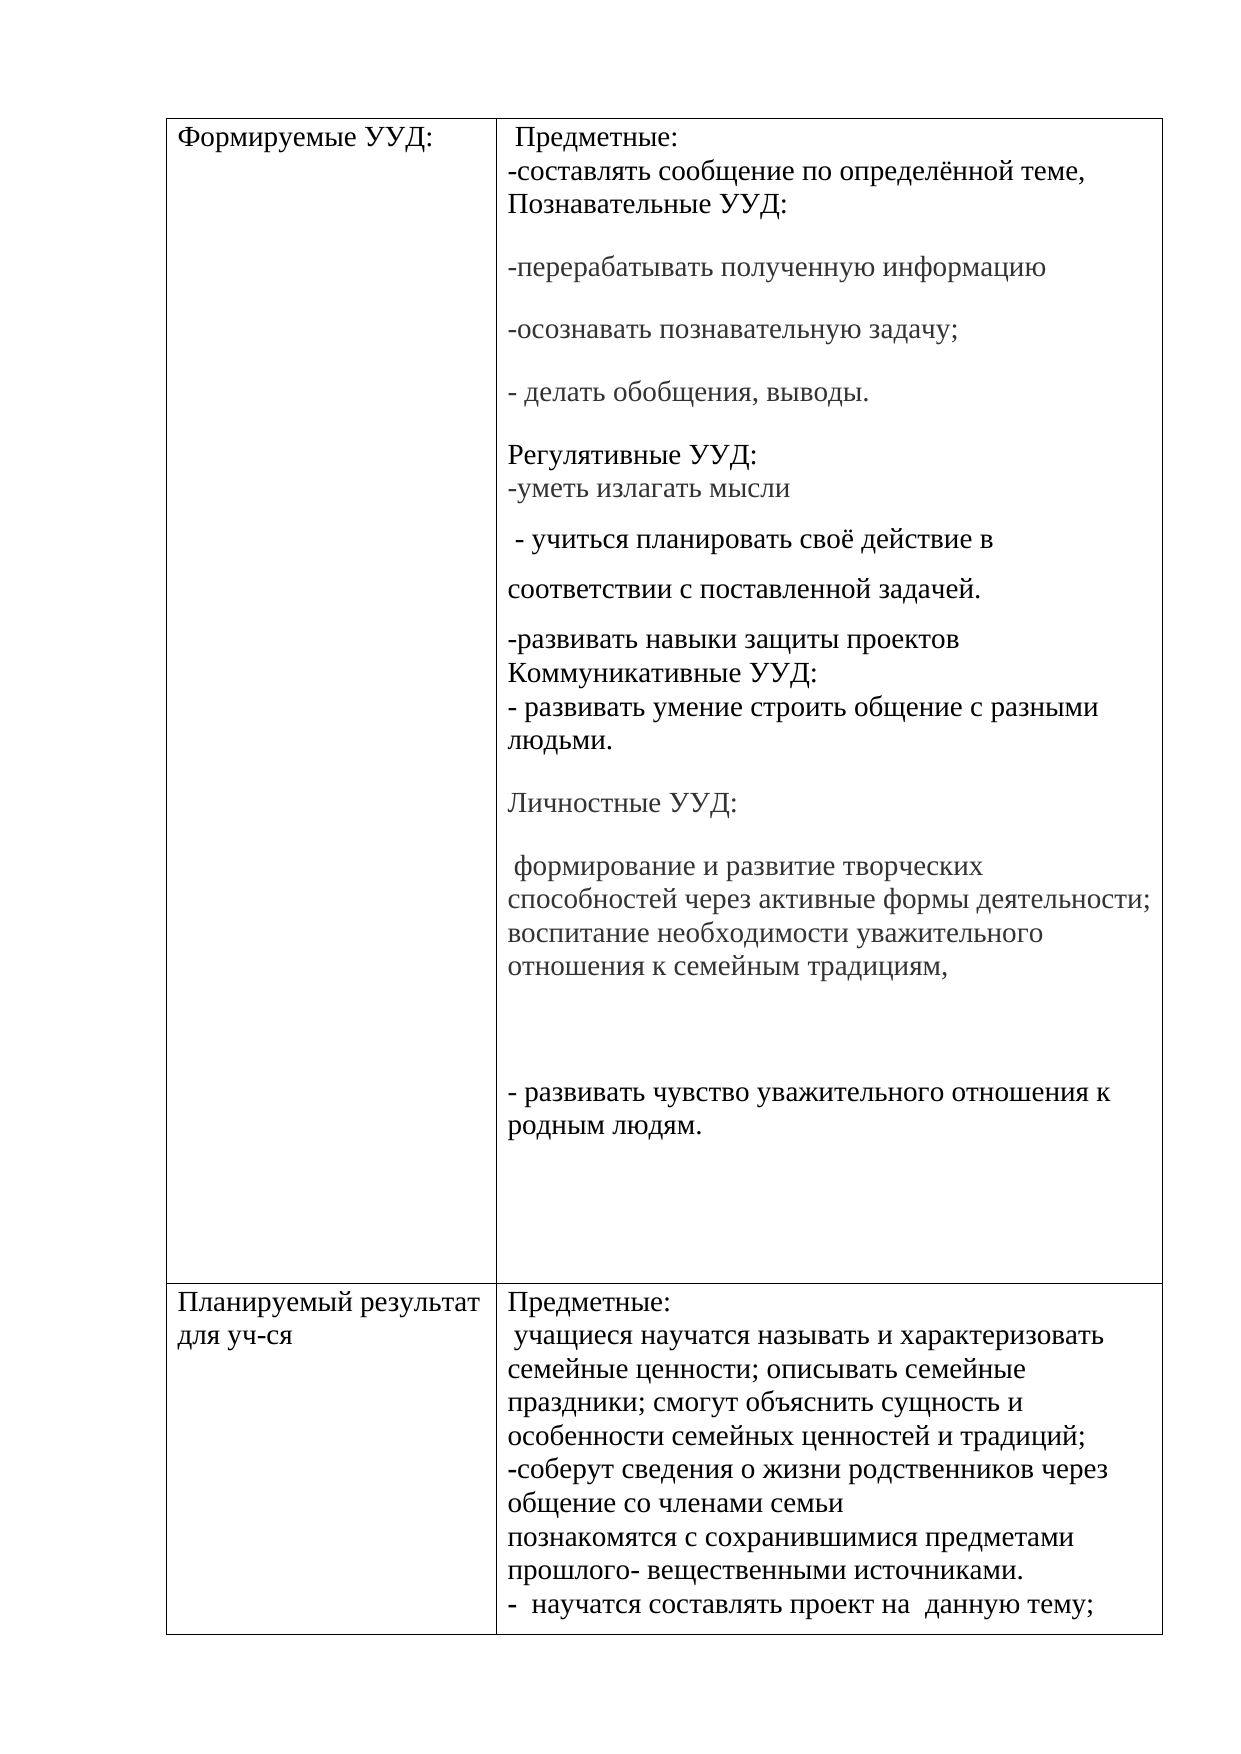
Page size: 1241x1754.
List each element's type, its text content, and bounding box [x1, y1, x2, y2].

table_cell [497, 1284, 1162, 1633]
table_cell Предметные: -составлять сообщение по определённой теме, Познавательные УУД: -перерабатывать полученную информацию -осознавать познавательную задачу; - делать обобщения, выводы. Регулятивные УУД: -уметь излагать мысли - учиться планировать своё действие в соответствии с поставленной задачей. -развивать навыки защиты проектов Коммуникативные УУД: - развивать умение строить общение с разными людьми. Личностные УУД: формирование и развитие творческих способностей через активные формы деятельности; воспитание необходимости уважительного отношения к семейным традициям, - развивать чувство уважительного отношения к родным людям. [497, 119, 1162, 1283]
table_cell Формируемые УУД: [167, 119, 496, 1283]
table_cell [167, 1284, 496, 1633]
